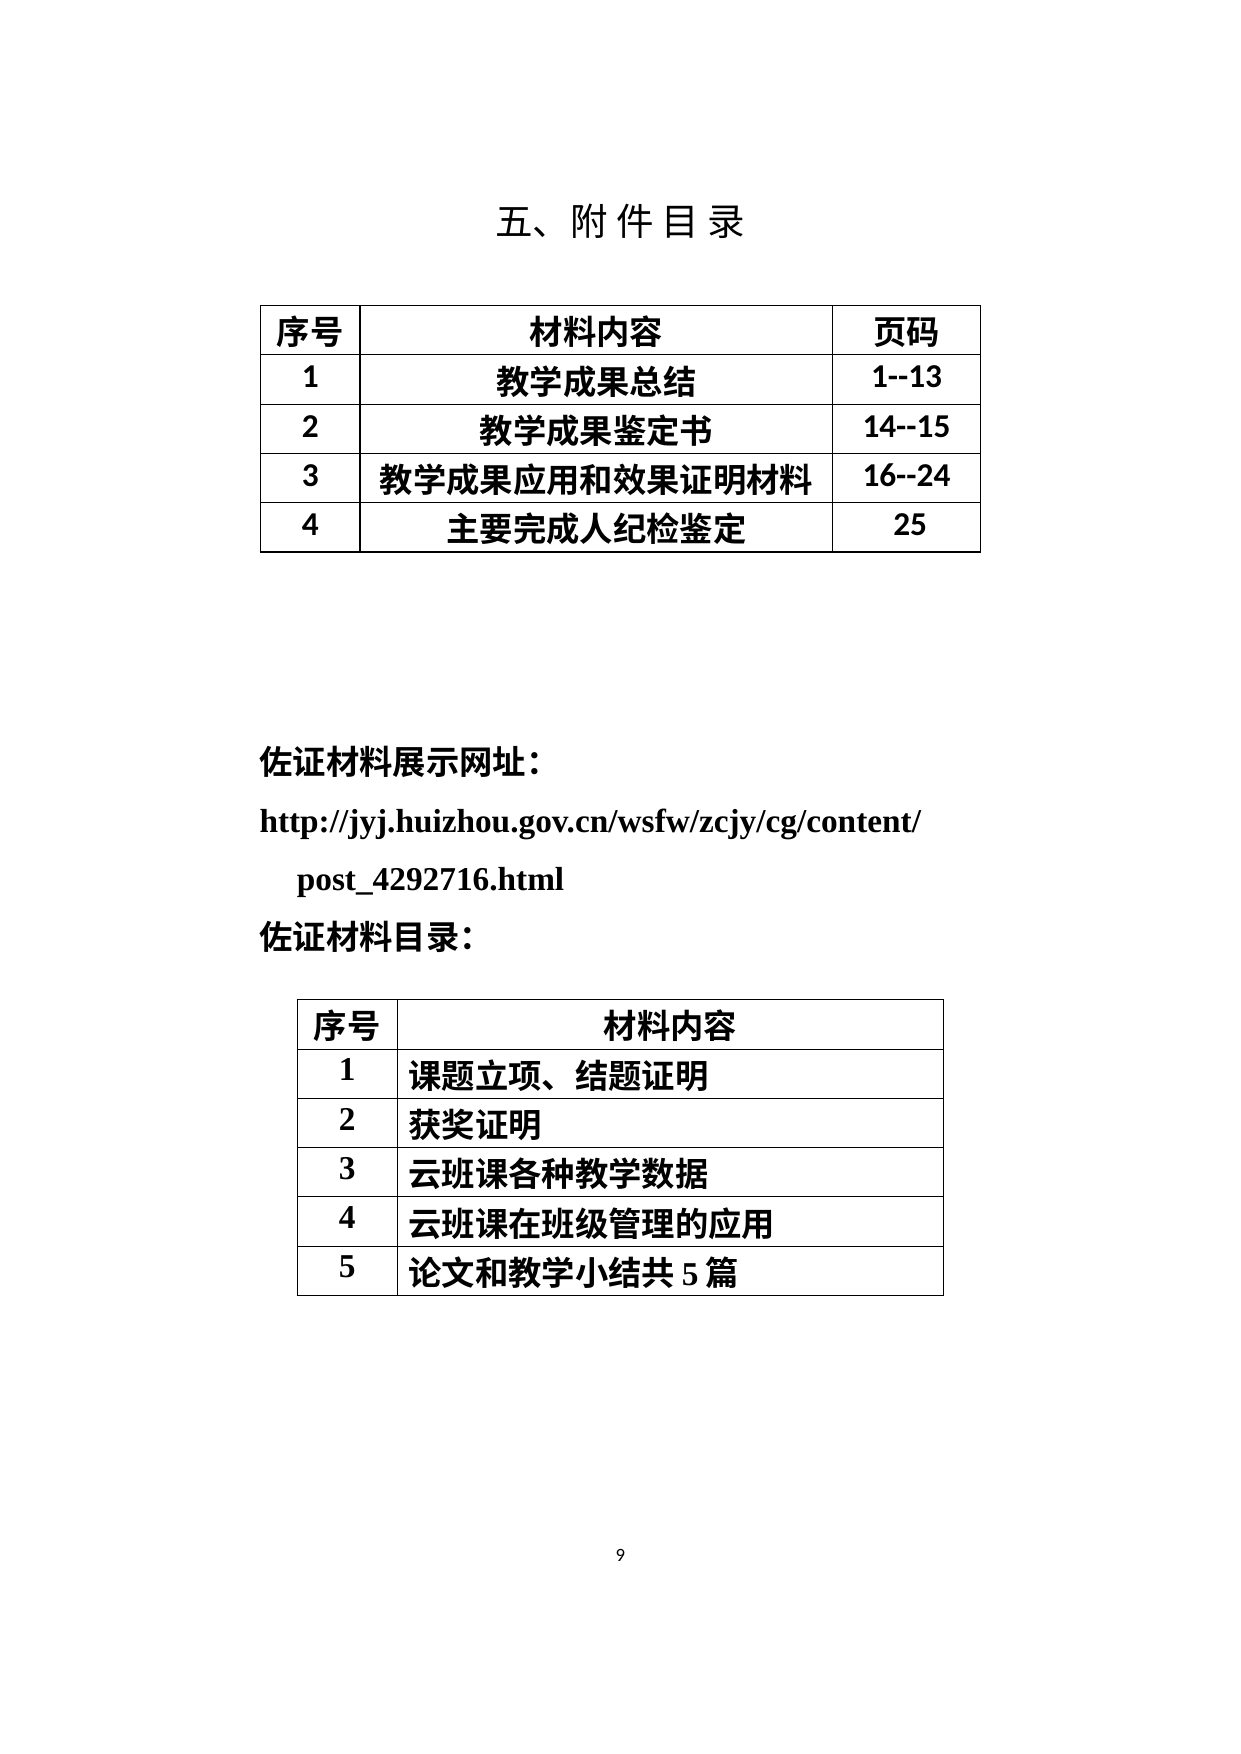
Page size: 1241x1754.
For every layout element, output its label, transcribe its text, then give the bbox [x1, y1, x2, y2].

table_header 材料内容 [361, 306, 832, 354]
text 佐证材料展示网址： [259, 727, 1011, 786]
table_cell 教学成果总结 [361, 355, 832, 404]
table_header 材料内容 [398, 1000, 943, 1048]
table_cell 云班课在班级管理的应用 [398, 1197, 943, 1246]
table_cell 3 [298, 1148, 397, 1196]
table_cell 教学成果应用和效果证明材料 [361, 454, 832, 502]
table_cell 论文和教学小结共5篇 [398, 1247, 943, 1295]
table_cell 课题立项、结题证明 [398, 1050, 943, 1098]
table_header 序号 [261, 306, 359, 354]
table_cell 25 [833, 503, 980, 551]
table_cell 教学成果鉴定书 [361, 405, 832, 453]
table_cell 1--13 [833, 355, 980, 404]
table_cell 云班课各种教学数据 [398, 1148, 943, 1196]
table_cell 14--15 [833, 405, 980, 453]
table_cell 4 [261, 503, 359, 551]
table_cell 1 [298, 1050, 397, 1098]
table_cell 2 [261, 405, 359, 453]
text http://jyj.huizhou.gov.cn/wsfw/zcjy/cg/content/post_4292716.html [259, 786, 1011, 902]
table_header 序号 [298, 1000, 397, 1048]
table_cell 1 [261, 355, 359, 404]
table_cell 3 [261, 454, 359, 502]
text 五、附 件 目 录 [165, 188, 1075, 247]
table_cell 获奖证明 [398, 1099, 943, 1147]
table_cell 主要完成人纪检鉴定 [361, 503, 832, 551]
text 佐证材料目录： [259, 902, 1011, 961]
table_cell 2 [298, 1099, 397, 1147]
table_cell 4 [298, 1197, 397, 1246]
table_cell 16--24 [833, 454, 980, 502]
table_cell 5 [298, 1247, 397, 1295]
table_header 页码 [833, 306, 980, 354]
